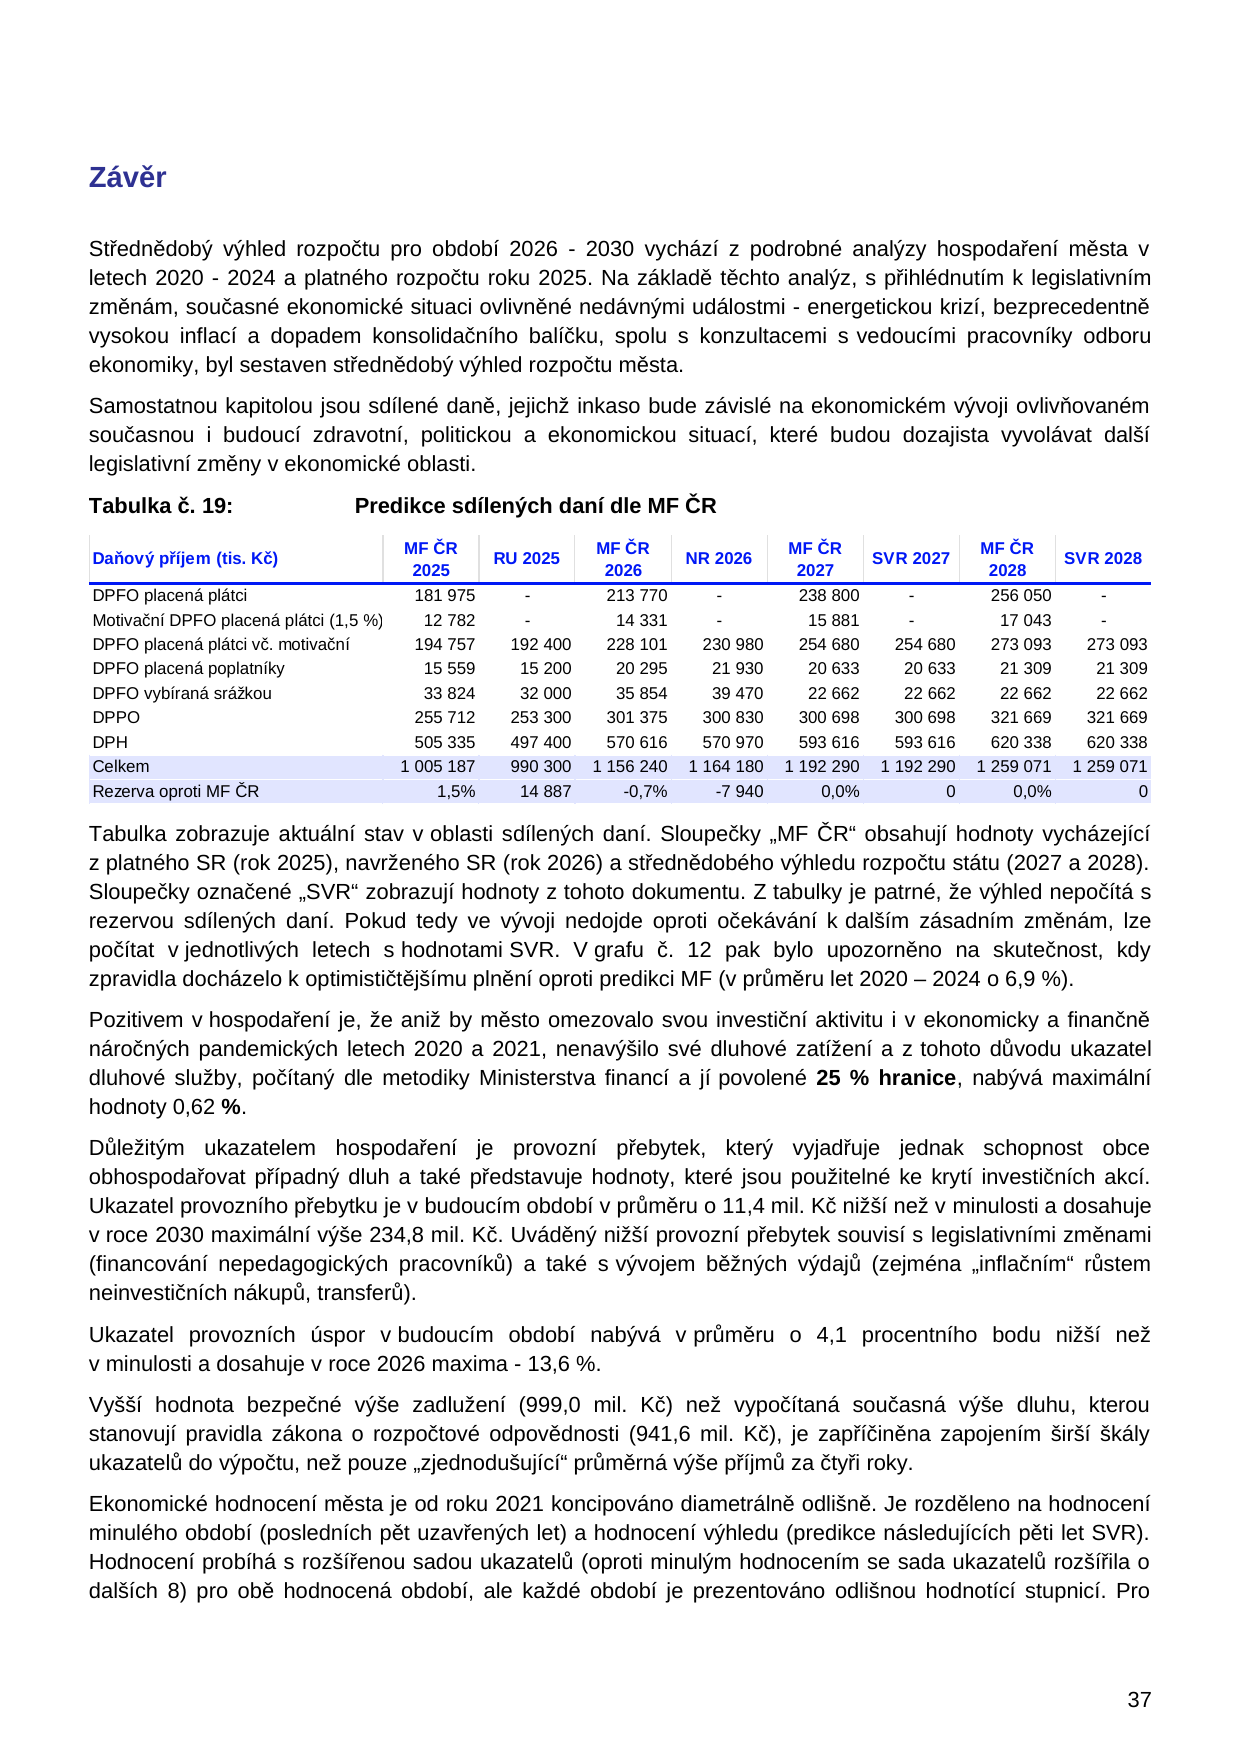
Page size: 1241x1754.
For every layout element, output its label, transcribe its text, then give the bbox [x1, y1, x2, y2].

text Střednědobý výhled rozpočtu pro období 2026 - 2030 vychází z podrobné analýzy hospodaření města v letech 2020 - 2024 a platného rozpočtu roku 2025. Na základě těchto analýz, s přihlédnutím k legislativním změnám, současné ekonomické situaci ovlivněné nedávnými událostmi - energetickou krizí, bezprecedentně vysokou inflací a dopadem konsolidačního balíčku, spolu s konzultacemi s vedoucími pracovníky odboru ekonomiky, byl sestaven střednědobý výhled rozpočtu města. [89, 236, 1152, 377]
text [89, 1491, 1152, 1603]
text Predikce sdílených daní dle MF ČR [89, 493, 1152, 518]
text Důležitým ukazatelem hospodaření je provozní přebytek, který vyjadřuje jednak schopnost obce obhospodařovat případný dluh a také představuje hodnoty, které jsou použitelné ke krytí investičních akcí. Ukazatel provozního přebytku je v budoucím období v průměru o 11,4 mil. Kč nižší než v minulosti a dosahuje v roce 2030 maximální výše 234,8 mil. Kč. Uváděný nižší provozní přebytek souvisí s legislativními změnami (financování nepedagogických pracovníků) a také s vývojem běžných výdajů (zejména „inflačním“ růstem neinvestičních nákupů, transferů). [89, 1135, 1152, 1305]
text Vyšší hodnota bezpečné výše zadlužení (999,0 mil. Kč) než vypočítaná současná výše dluhu, kterou stanovují pravidla zákona o rozpočtové odpovědnosti (941,6 mil. Kč), je zapříčiněna zapojením širší škály ukazatelů do výpočtu, než pouze „zjednodušující“ průměrná výše příjmů za čtyři roky. [89, 1392, 1152, 1475]
text Pozitivem v hospodaření je, že aniž by město omezovalo svou investiční aktivitu i v ekonomicky a finančně náročných pandemických letech 2020 a 2021, nenavýšilo své dluhové zatížení a z tohoto důvodu ukazatel dluhové služby, počítaný dle metodiky Ministerstva financí a jí povolené 25 % hranice, nabývá maximální hodnoty 0,62 %. [89, 1007, 1152, 1119]
text Tabulka zobrazuje aktuální stav v oblasti sdílených daní. Sloupečky „MF ČR“ obsahují hodnoty vycházející z platného SR (rok 2025), navrženého SR (rok 2026) a střednědobého výhledu rozpočtu státu (2027 a 2028). Sloupečky označené „SVR“ zobrazují hodnoty z tohoto dokumentu. Z tabulky je patrné, že výhled nepočítá s rezervou sdílených daní. Pokud tedy ve vývoji nedojde oproti očekávání k dalším zásadním změnám, lze počítat v jednotlivých letech s hodnotami SVR. V grafu č. 12 pak bylo upozorněno na skutečnost, kdy zpravidla docházelo k optimističtějšímu plnění oproti predikci MF (v průměru let 2020 – 2024 o 6,9 %). [89, 821, 1152, 991]
text Ukazatel provozních úspor v budoucím období nabývá v průměru o 4,1 procentního bodu nižší než v minulosti a dosahuje v roce 2026 maxima - 13,6 %. [89, 1322, 1152, 1376]
subtitle Závěr [89, 160, 1152, 194]
text Samostatnou kapitolou jsou sdílené daně, jejichž inkaso bude závislé na ekonomickém vývoji ovlivňovaném současnou i budoucí zdravotní, politickou a ekonomickou situací, které budou dozajista vyvolávat další legislativní změny v ekonomické oblasti. [89, 393, 1152, 477]
